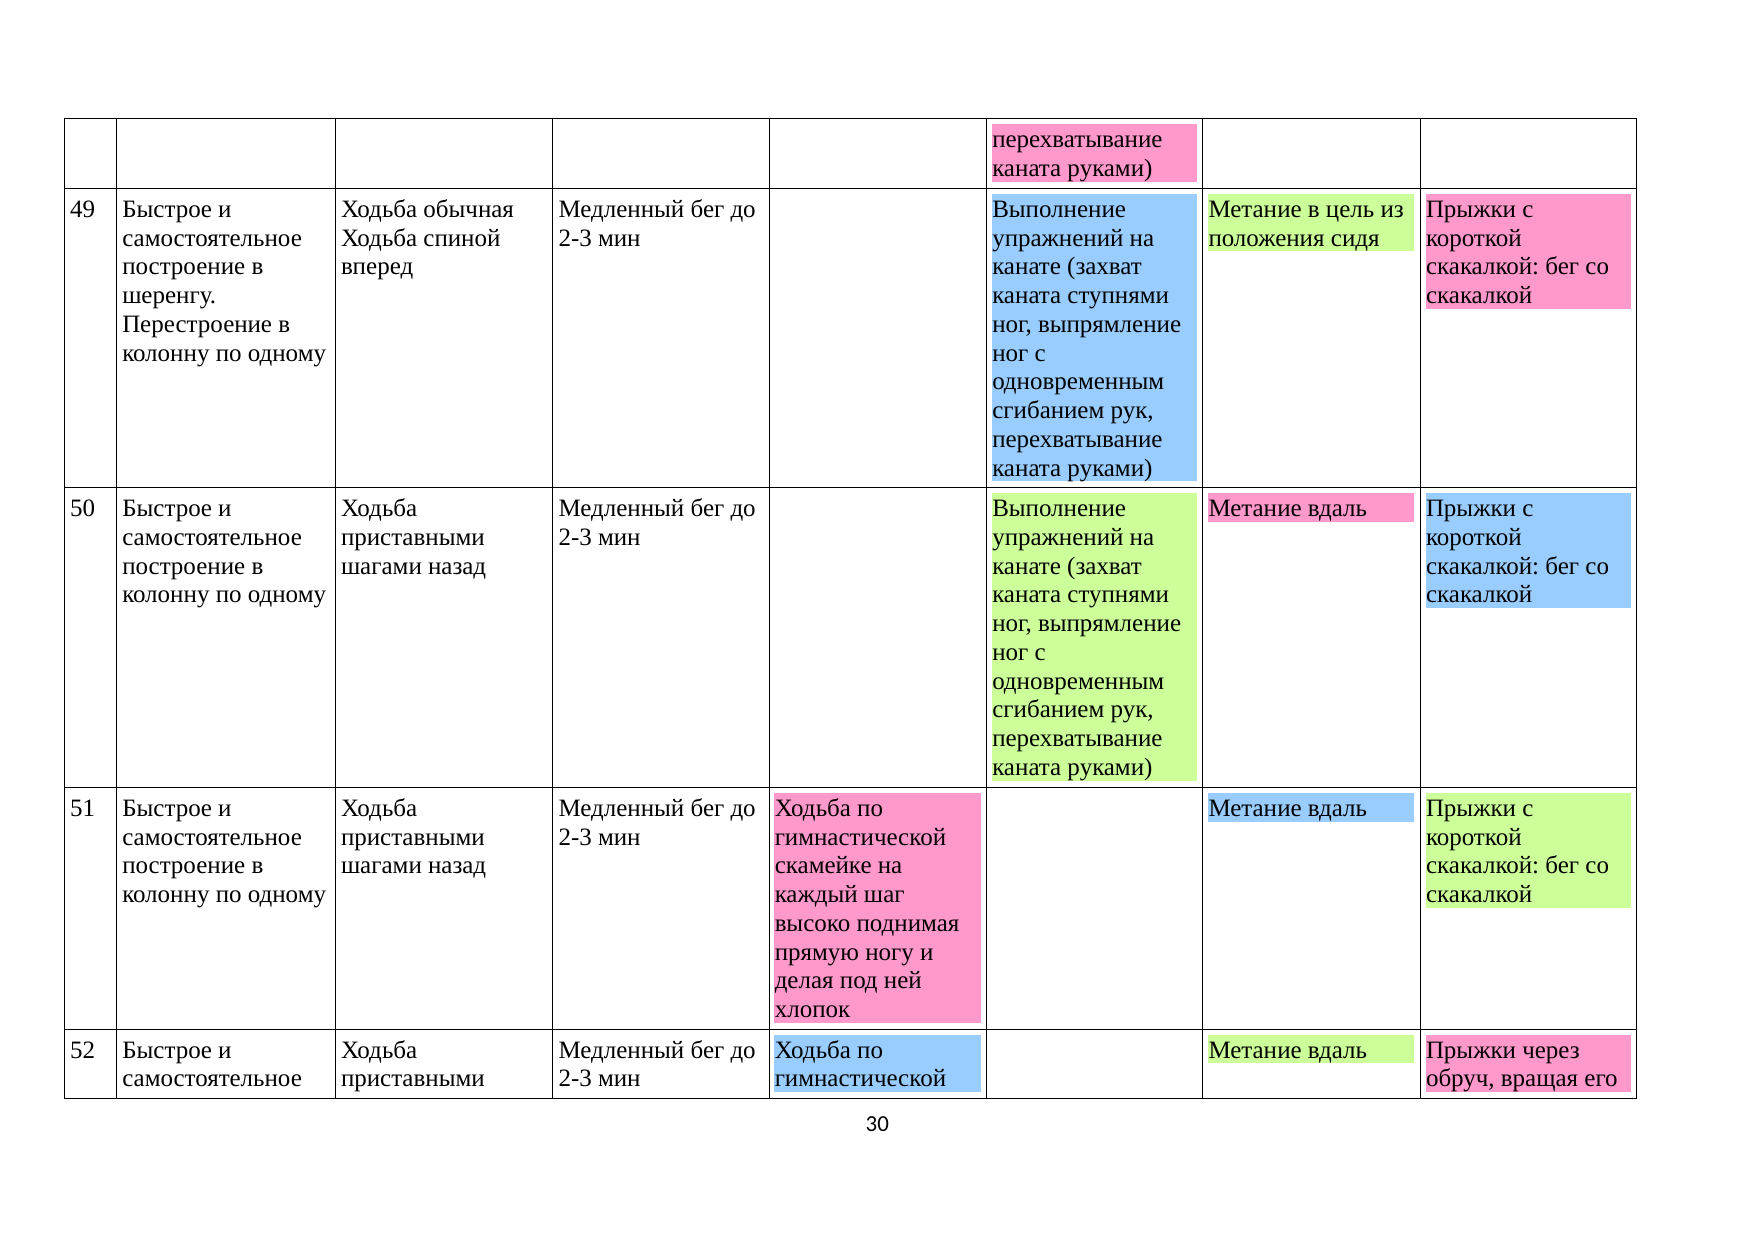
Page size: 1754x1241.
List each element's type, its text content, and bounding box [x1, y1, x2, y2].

table_cell Метание вдаль [1203, 488, 1420, 787]
table_cell [1421, 119, 1636, 188]
table_cell Метание вдаль [1203, 1030, 1420, 1098]
table_cell Прыжки с короткой скакалкой: бег со скакалкой [1421, 788, 1636, 1028]
table_cell 51 [65, 788, 116, 1028]
table_cell 52 [65, 1030, 116, 1098]
table_cell Метание вдаль [1203, 788, 1420, 1028]
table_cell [987, 119, 1202, 188]
table_cell [987, 788, 1202, 1028]
table_cell Ходьба по гимнастической скамейке на каждый шаг высоко поднимая прямую ногу и делая под ней хлопок [770, 788, 986, 1028]
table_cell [336, 1030, 552, 1098]
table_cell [1421, 1030, 1636, 1098]
table_cell Прыжки с короткой скакалкой: бег со скакалкой [1421, 189, 1636, 487]
table_cell [770, 189, 986, 487]
table_cell Медленный бег до 2-3 мин [553, 488, 769, 787]
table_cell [770, 119, 986, 188]
table_cell [987, 1030, 1202, 1098]
table_cell Прыжки с короткой скакалкой: бег со скакалкой [1421, 488, 1636, 787]
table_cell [336, 119, 552, 188]
table_cell Ходьба обычная Ходьба спиной вперед [336, 189, 552, 487]
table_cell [770, 1030, 986, 1098]
table_cell Ходьба приставными шагами назад [336, 788, 552, 1028]
table_cell 49 [65, 189, 116, 487]
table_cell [117, 1030, 335, 1098]
table_cell 48 [65, 119, 116, 188]
table_cell Быстрое и самостоятельное построение в колонну по одному [117, 488, 335, 787]
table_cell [117, 119, 335, 188]
table_cell Выполнение упражнений на канате (захват каната ступнями ног, выпрямление ног с одновременным сгибанием рук, перехватывание каната руками) [987, 189, 1202, 487]
table_cell Выполнение упражнений на канате (захват каната ступнями ног, выпрямление ног с одновременным сгибанием рук, перехватывание каната руками) [987, 488, 1202, 787]
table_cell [1203, 119, 1420, 188]
table_cell [770, 488, 986, 787]
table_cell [553, 119, 769, 188]
table_cell Ходьба приставными шагами назад [336, 488, 552, 787]
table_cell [553, 1030, 769, 1098]
table_cell Быстрое и самостоятельное построение в шеренгу. Перестроение в колонну по одному [117, 189, 335, 487]
table_cell Медленный бег до 2-3 мин [553, 788, 769, 1028]
table_cell Медленный бег до 2-3 мин [553, 189, 769, 487]
table_cell 50 [65, 488, 116, 787]
table_cell Метание в цель из положения сидя [1203, 189, 1420, 487]
table_cell Быстрое и самостоятельное построение в колонну по одному [117, 788, 335, 1028]
